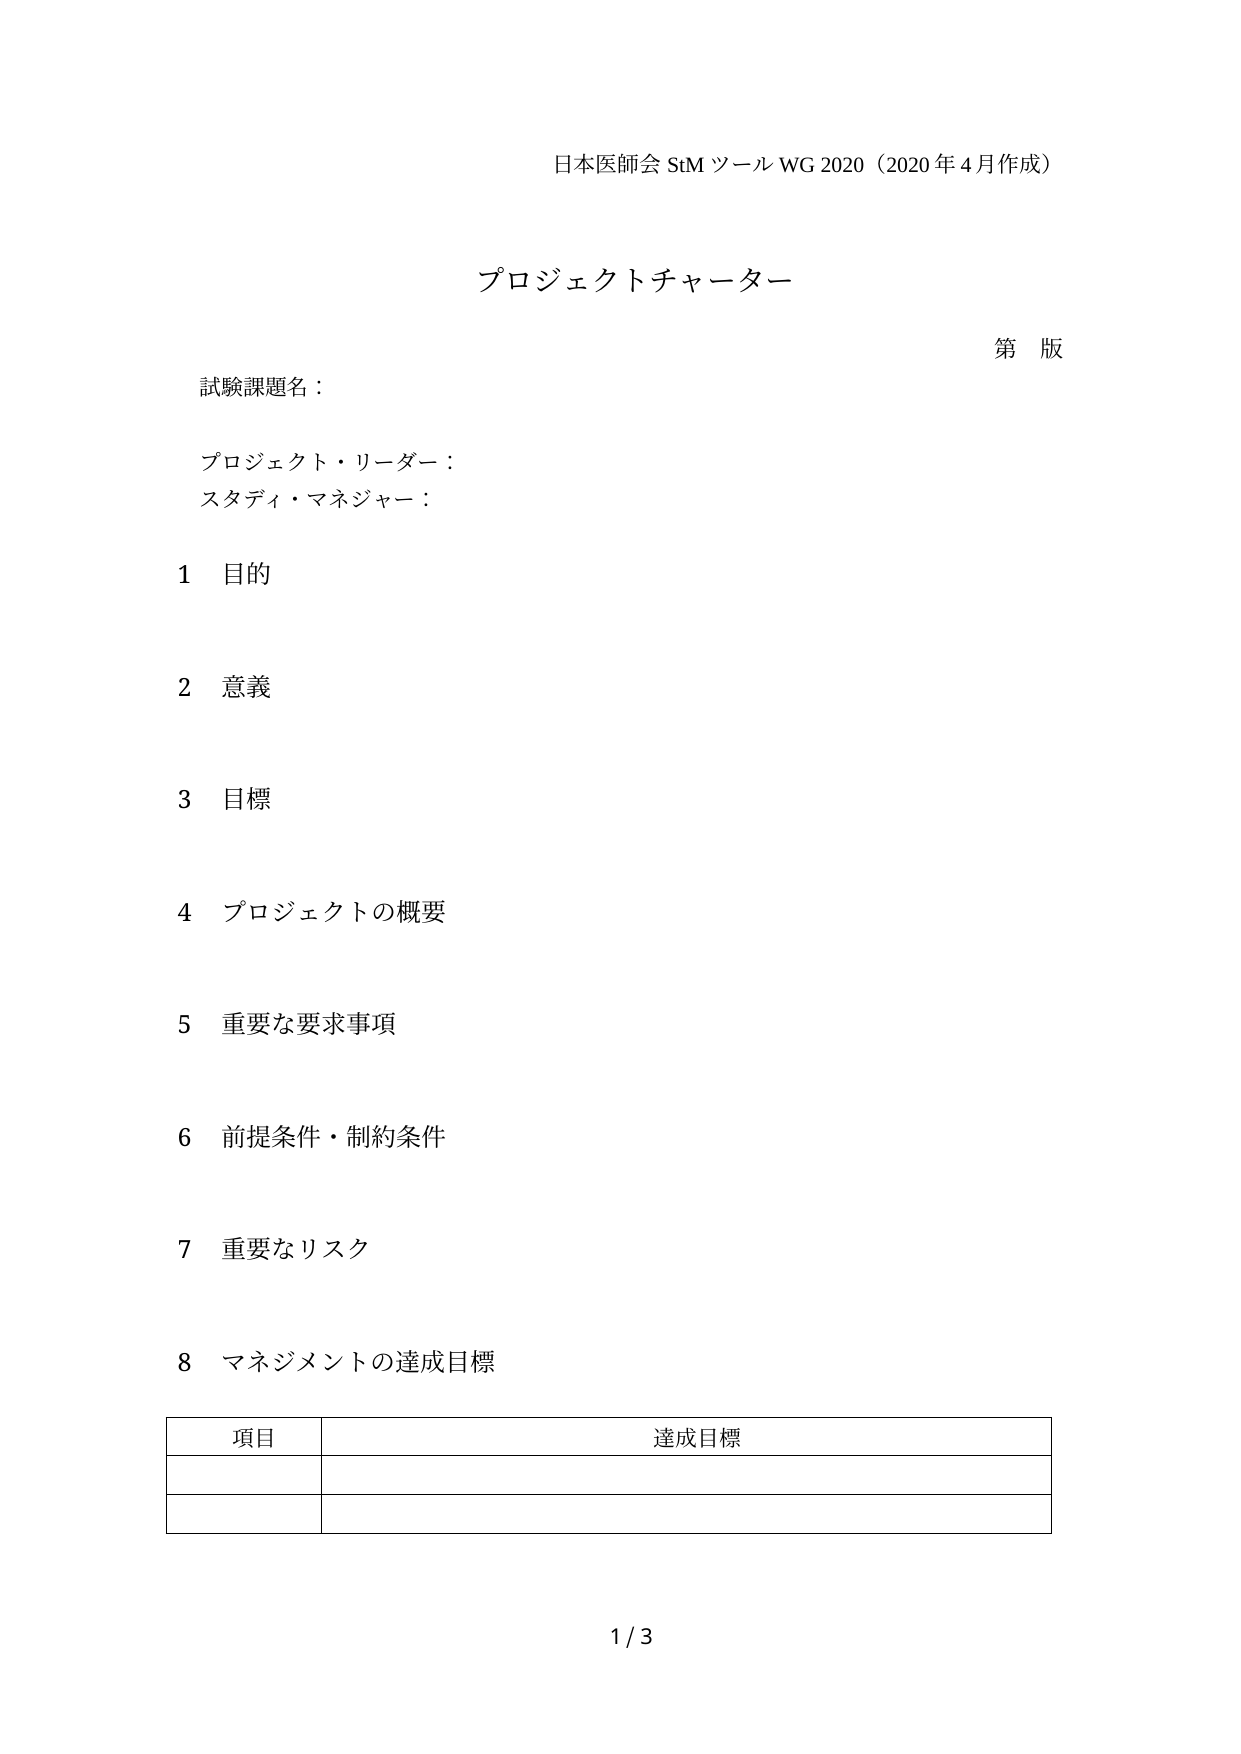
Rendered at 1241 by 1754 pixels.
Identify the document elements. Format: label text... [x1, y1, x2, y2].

text プロジェクト・リーダー： [177, 442, 1063, 479]
subtitle 重要な要求事項 [177, 1004, 1063, 1042]
table_cell [167, 1495, 321, 1532]
title プロジェクトチャーター [177, 242, 1063, 317]
subtitle 意義 [177, 667, 1063, 704]
subtitle 目的 [177, 554, 1063, 592]
table_cell [322, 1456, 1051, 1494]
table_cell [322, 1495, 1051, 1532]
text 第 版 [177, 329, 1063, 367]
text 試験課題名： [177, 367, 1063, 404]
subtitle マネジメントの達成目標 [177, 1342, 1063, 1379]
table_header 項目 [167, 1418, 321, 1455]
table_cell [167, 1456, 321, 1494]
subtitle 前提条件・制約条件 [177, 1117, 1063, 1154]
subtitle プロジェクトの概要 [177, 892, 1063, 929]
text スタディ・マネジャー： [177, 479, 1063, 517]
subtitle 目標 [177, 779, 1063, 817]
table_header 達成目標 [322, 1418, 1051, 1455]
subtitle 重要なリスク [177, 1229, 1063, 1267]
